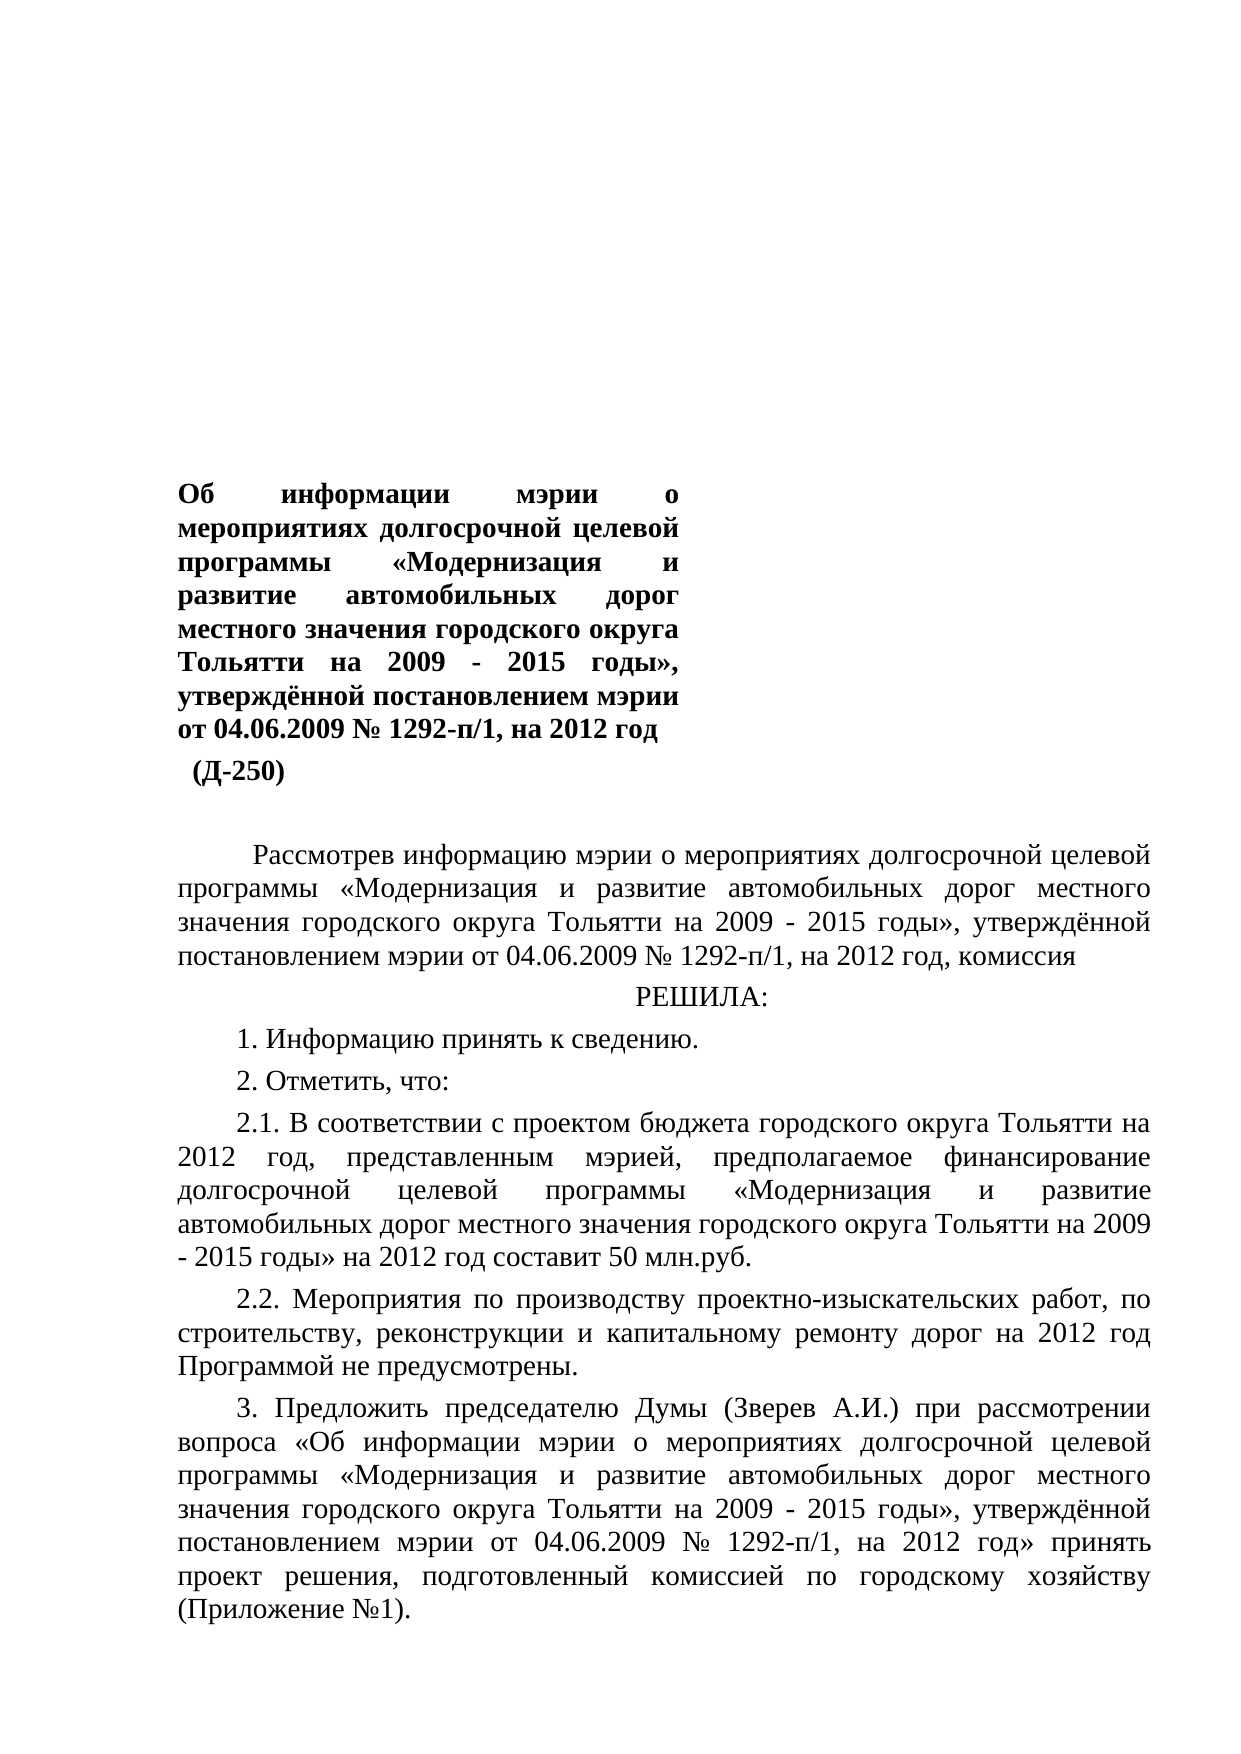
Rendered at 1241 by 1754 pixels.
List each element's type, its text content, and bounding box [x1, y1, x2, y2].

text 1. Информацию принять к сведению. [177, 1021, 1152, 1055]
list 3. Предложить председателю Думы (Зверев А.И.) при рассмотрении вопроса «Об информации мэрии о мероприятиях долгосрочной целевой программы «Модернизация и развитие автомобильных дорог местного значения городского округа Тольятти на 2009 - 2015 годы», утверждённой постановлением мэрии от 04.06.2009 № 1292-п/1, на 2012 год» принять проект решения, подготовленный комиссией по городскому хозяйству (Приложение №1). [177, 1390, 1152, 1625]
text 2. Отметить, что: [177, 1063, 1152, 1097]
text 2.2. Мероприятия по производству проектно-изыскательских работ, по строительству, реконструкции и капитальному ремонту дорог на 2012 год Программой не предусмотрены. [177, 1281, 1152, 1382]
text РЕШИЛА: [177, 979, 1152, 1013]
text Об информации мэрии о мероприятиях долгосрочной целевой программы «Модернизация и развитие автомобильных дорог местного значения городского округа Тольятти на 2009 - 2015 годы», утверждённой постановлением мэрии от 04.06.2009 № 1292-п/1, на 2012 год [177, 477, 679, 745]
text (Д-250) [177, 753, 1152, 787]
text 2.1. В соответствии с проектом бюджета городского округа Тольятти на 2012 год, представленным мэрией, предполагаемое финансирование долгосрочной целевой программы «Модернизация и развитие автомобильных дорог местного значения городского округа Тольятти на 2009 - 2015 годы» на 2012 год составит 50 млн.руб. [177, 1105, 1152, 1273]
text Рассмотрев информацию мэрии о мероприятиях долгосрочной целевой программы «Модернизация и развитие автомобильных дорог местного значения городского округа Тольятти на 2009 - 2015 годы», утверждённой постановлением мэрии от 04.06.2009 № 1292-п/1, на 2012 год, комиссия [177, 837, 1152, 971]
